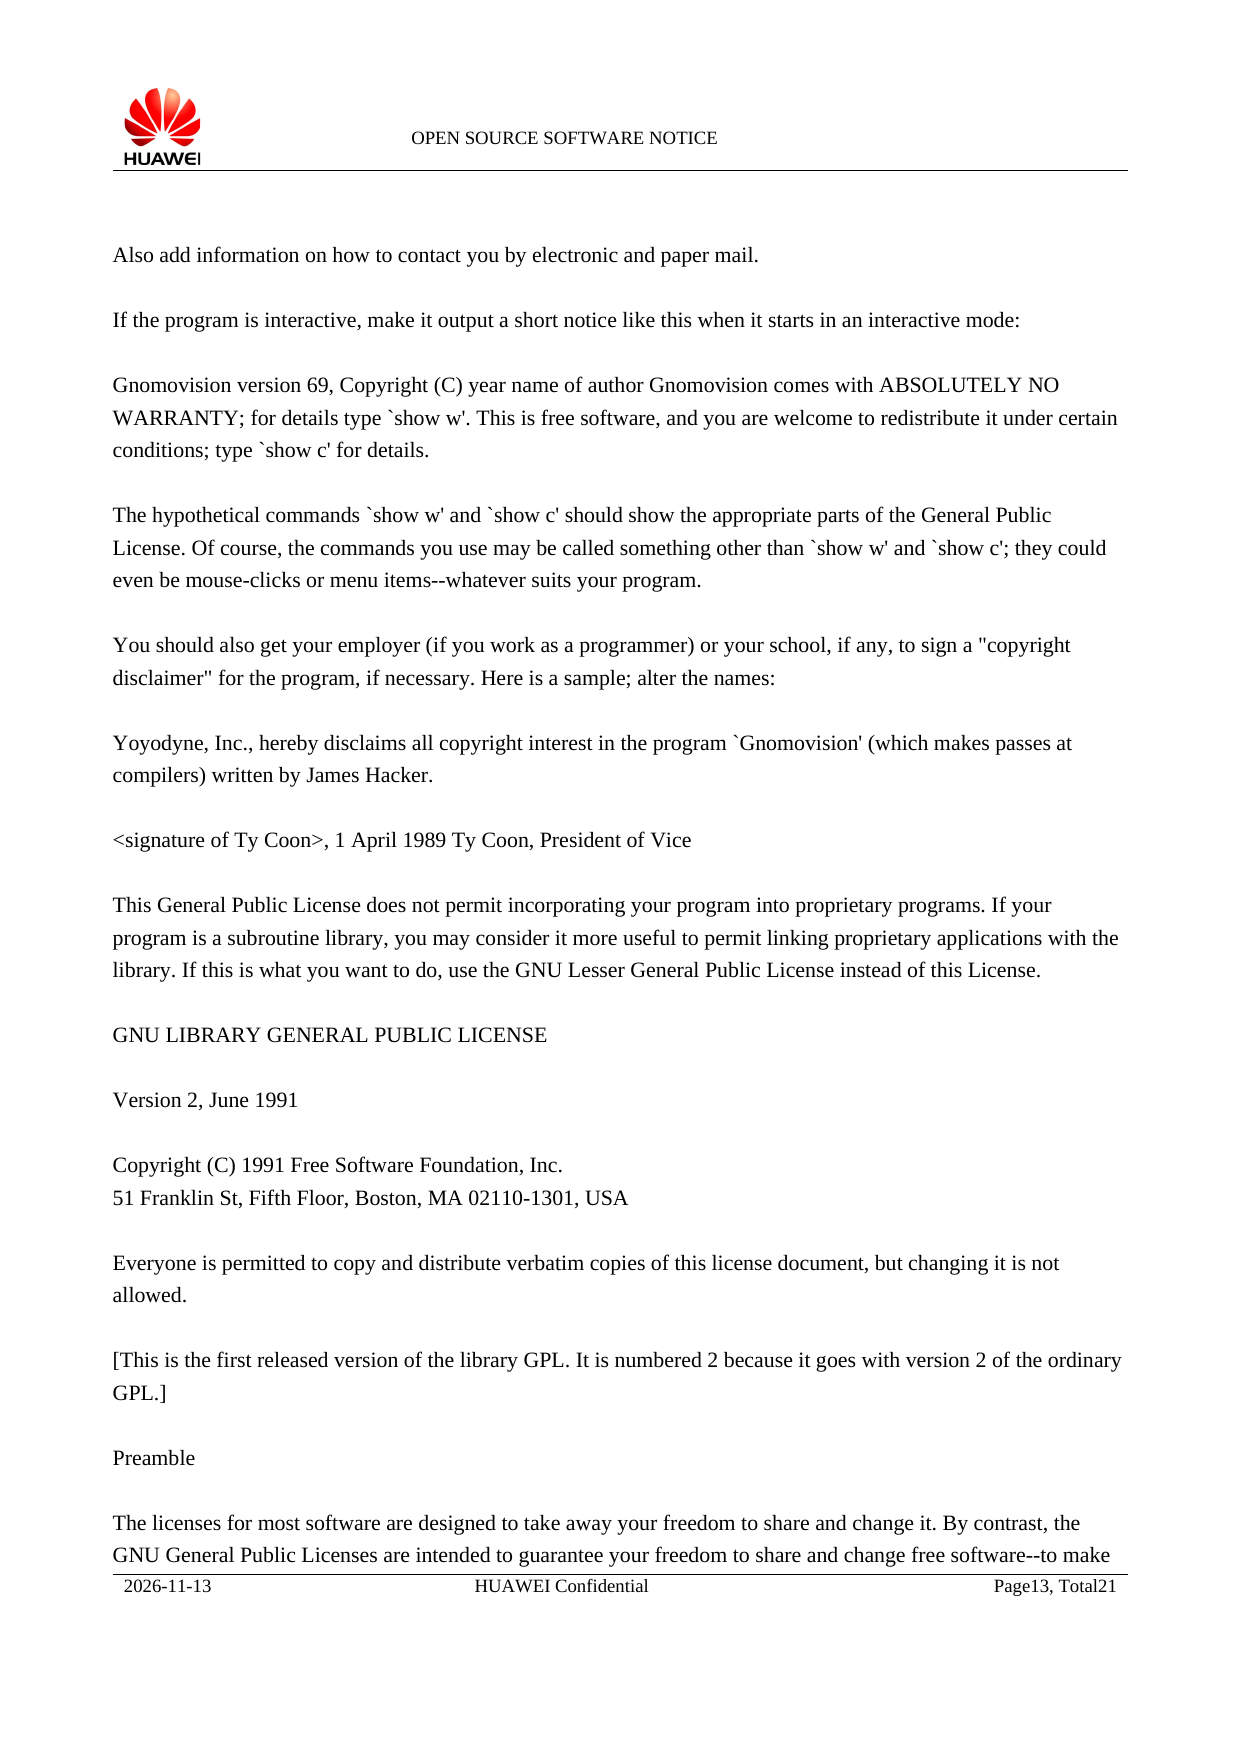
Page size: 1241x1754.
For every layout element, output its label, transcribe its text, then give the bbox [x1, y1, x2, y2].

picture [124, 88, 201, 165]
